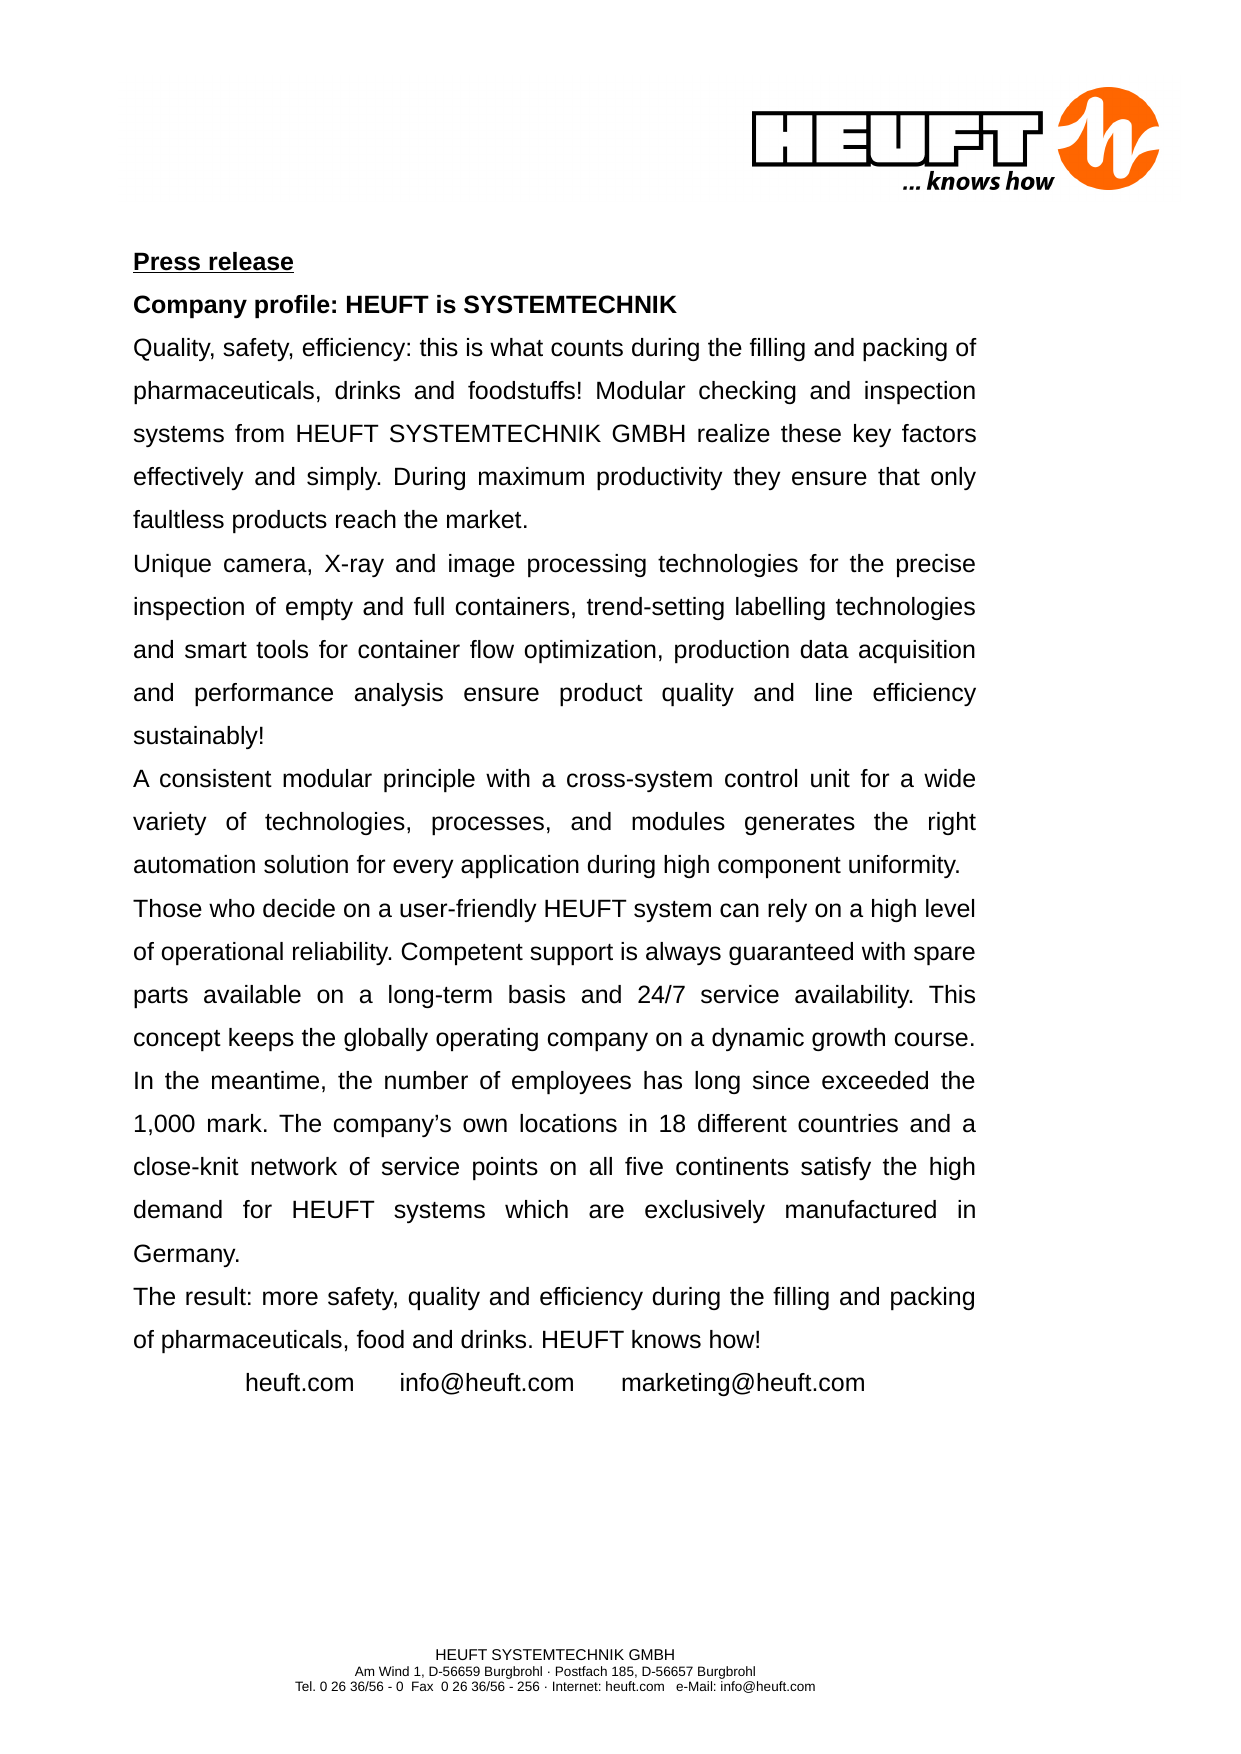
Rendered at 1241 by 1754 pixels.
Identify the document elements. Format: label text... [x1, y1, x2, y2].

text Those who decide on a user-friendly HEUFT system can rely on a high level of operational reliability. Competent support is always guaranteed with spare parts available on a long-term basis and 24/7 service availability. This concept keeps the globally operating company on a dynamic growth course. In the meantime, the number of employees has long since exceeded the 1,000 mark. The company’s own locations in 18 different countries and a close-knit network of service points on all five continents satisfy the high demand for HEUFT systems which are exclusively manufactured in Germany. [133, 894, 978, 1267]
text The result: more safety, quality and efficiency during the filling and packing of pharmaceuticals, food and drinks. HEUFT knows how! [133, 1282, 978, 1354]
text Quality, safety, efficiency: this is what counts during the filling and packing of pharmaceuticals, drinks and foodstuffs! Modular checking and inspection systems from HEUFT SYSTEMTECHNIK GMBH realize these key factors effectively and simply. During maximum productivity they ensure that only faultless products reach the market. [133, 333, 978, 534]
text Company profile: HEUFT is SYSTEMTECHNIK [133, 290, 978, 319]
text A consistent modular principle with a cross-system control unit for a wide variety of technologies, processes, and modules generates the right automation solution for every application during high component uniformity. [133, 764, 978, 879]
text heuft.com info@heuft.com marketing@heuft.com [133, 1368, 978, 1397]
picture [118, 75, 1181, 202]
text Press release [133, 247, 978, 276]
text Unique camera, X-ray and image processing technologies for the precise inspection of empty and full containers, trend-setting labelling technologies and smart tools for container flow optimization, production data acquisition and performance analysis ensure product quality and line efficiency sustainably! [133, 549, 978, 750]
